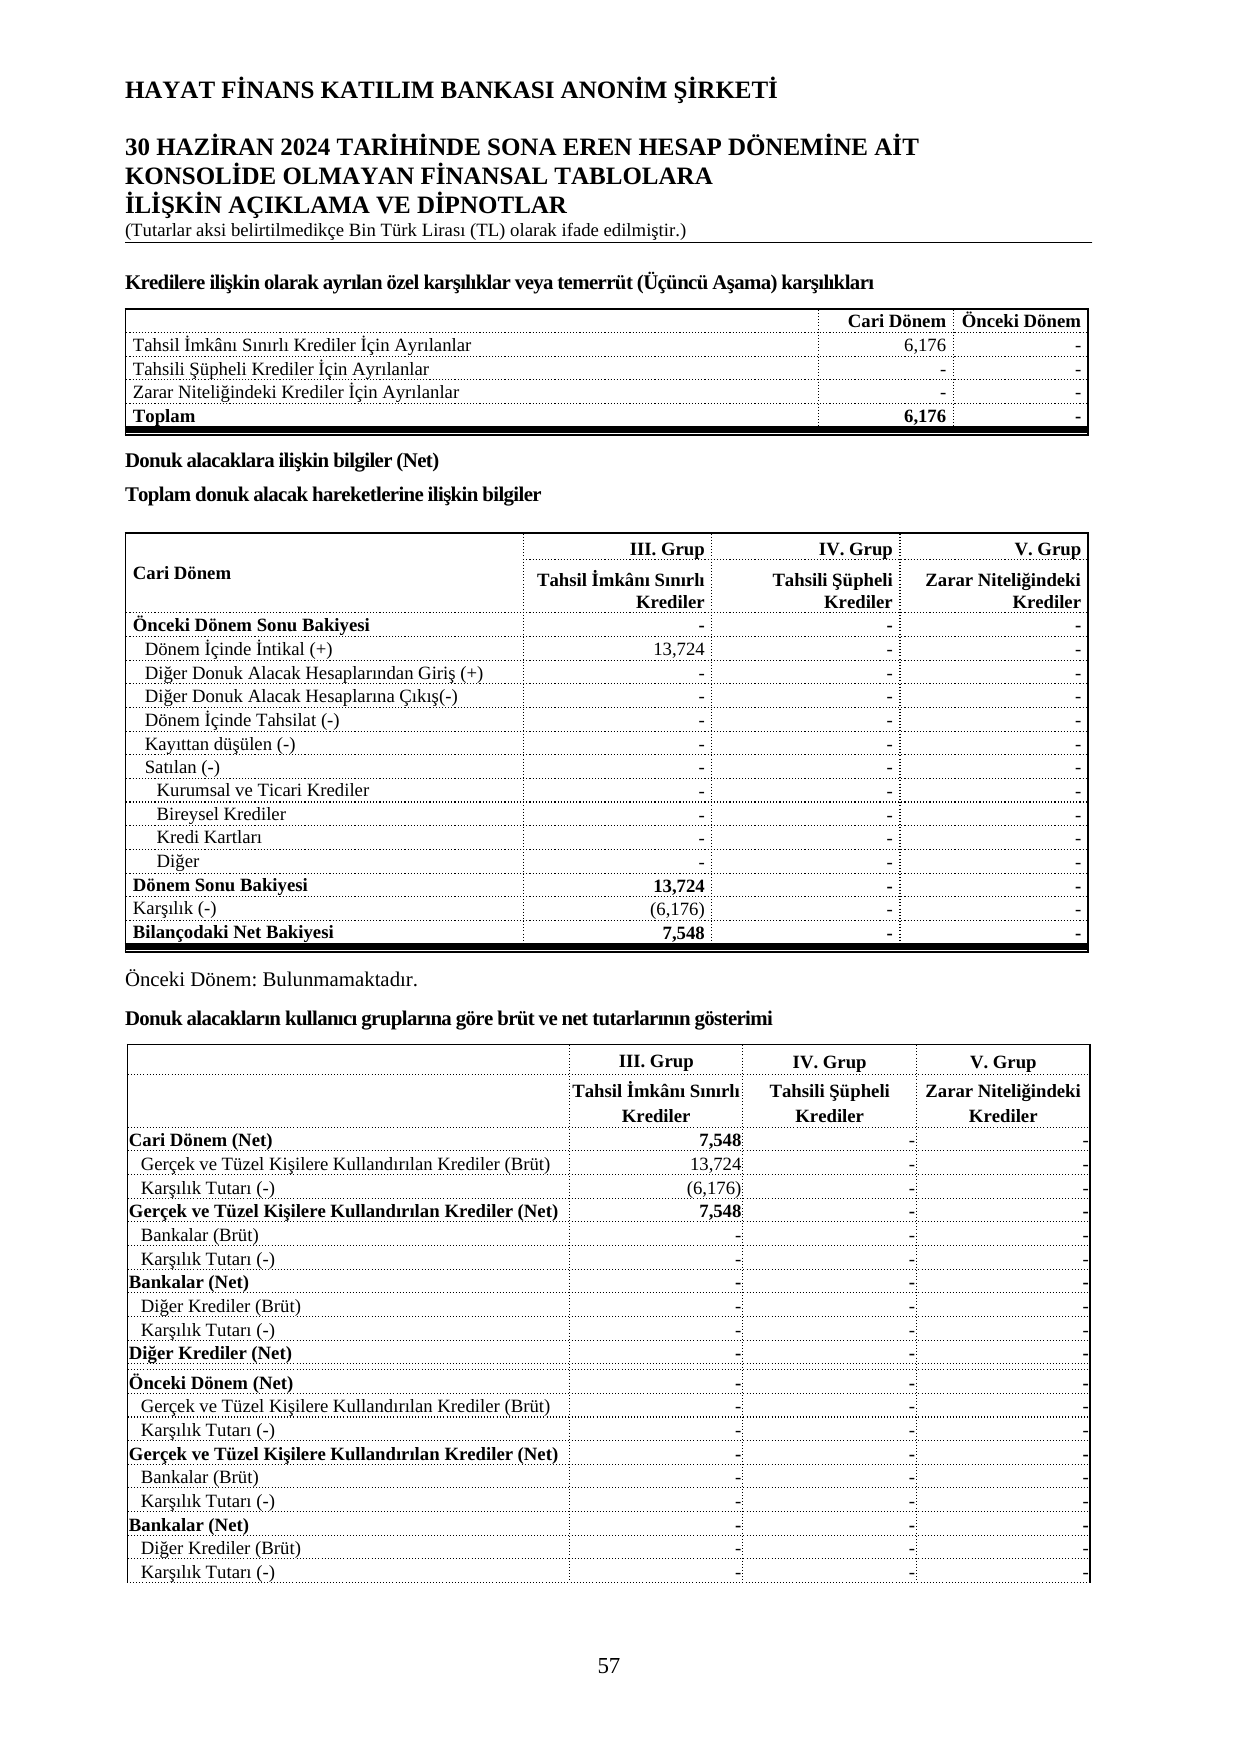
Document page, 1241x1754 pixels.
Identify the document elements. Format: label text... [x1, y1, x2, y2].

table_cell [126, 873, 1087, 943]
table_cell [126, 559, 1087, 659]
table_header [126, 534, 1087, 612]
text Donuk alacakların kullanıcı gruplarına göre brüt ve net tutarlarının gösterimi [66, 1006, 1092, 1029]
text Önceki Dönem: Bulunmamaktadır. [125, 967, 1092, 991]
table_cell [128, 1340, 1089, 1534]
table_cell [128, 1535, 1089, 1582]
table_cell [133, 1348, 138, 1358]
text Donuk alacaklara ilişkin bilgiler (Net) [66, 448, 1092, 472]
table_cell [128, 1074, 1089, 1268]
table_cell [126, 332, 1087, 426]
text Toplam donuk alacak hareketlerine ilişkin bilgiler [66, 481, 1092, 506]
text Kredilere ilişkin olarak ayrılan özel karşılıklar veya temerrüt (Üçüncü Aşama) karşılıkları [66, 270, 1092, 294]
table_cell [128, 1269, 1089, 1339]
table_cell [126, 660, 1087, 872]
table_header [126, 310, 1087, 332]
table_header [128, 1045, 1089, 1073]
